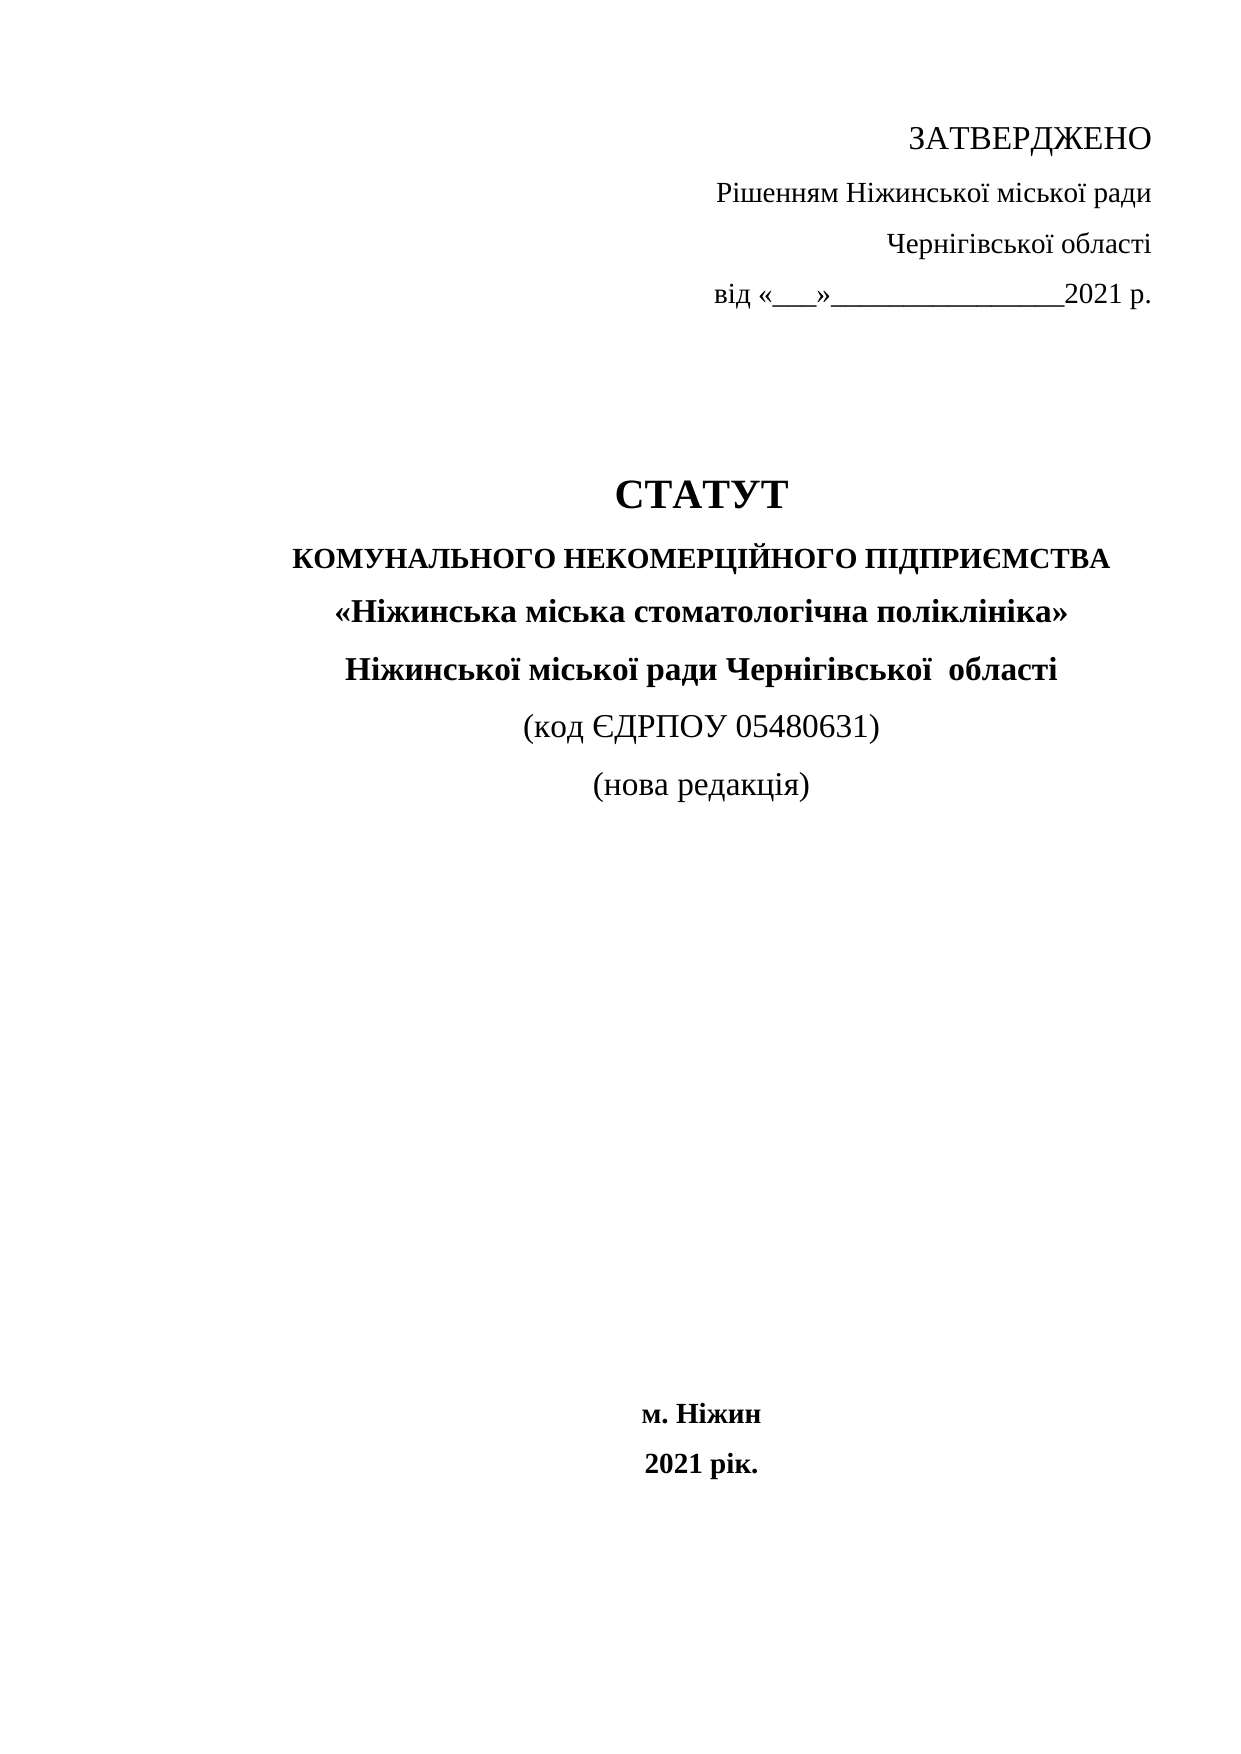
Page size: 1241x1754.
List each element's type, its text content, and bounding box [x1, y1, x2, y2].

text ЗАТВЕРДЖЕНО [177, 118, 1152, 156]
text КОМУНАЛЬНОГО НЕКОМЕРЦІЙНОГО ПІДПРИЄМСТВА [177, 541, 1152, 574]
text Ніжинської міської ради Чернігівської області [177, 649, 1152, 687]
text від «___»________________2021 р. [177, 276, 1152, 310]
text СТАТУТ [177, 469, 1152, 517]
text м. Ніжин [177, 1396, 1152, 1430]
text Чернігівської області [177, 226, 1152, 259]
text 2021 рік. [177, 1447, 1152, 1480]
text Рішенням Ніжинської міської ради [177, 176, 1152, 209]
text (нова редакція) [177, 764, 1152, 802]
text «Ніжинська міська стоматологічна поліклініка» [177, 591, 1152, 630]
text (код ЄДРПОУ 05480631) [177, 706, 1152, 745]
